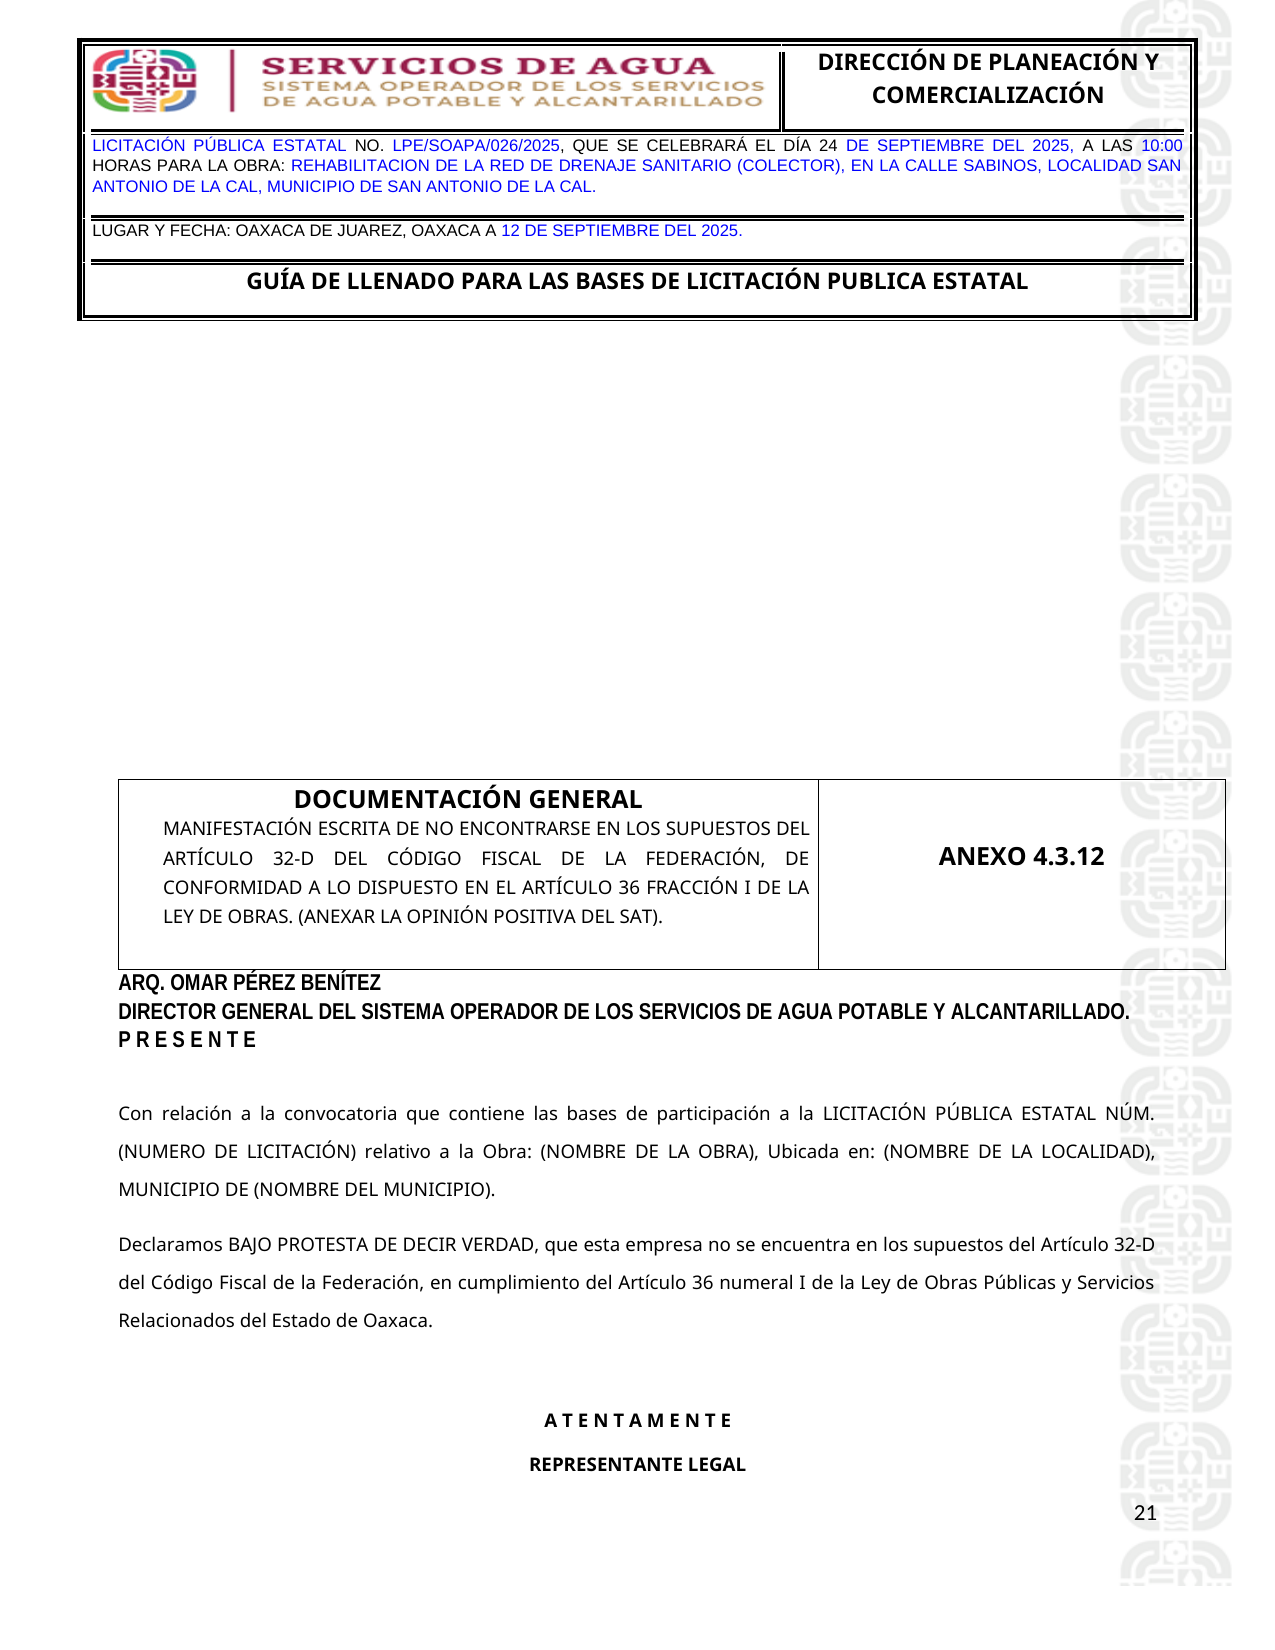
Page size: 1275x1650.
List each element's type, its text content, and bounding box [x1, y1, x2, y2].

text ARQ. OMAR PÉREZ BENÍTEZ [118, 970, 1157, 996]
list Con relación a la convocatoria que contiene las bases de participación a la LICITACIÓN PÚBLICA ESTATAL NÚM. (NUMERO DE LICITACIÓN) relativo a la Obra: (NOMBRE DE LA OBRA), Ubicada en: (NOMBRE DE LA LOCALIDAD), MUNICIPIO DE (NOMBRE DEL MUNICIPIO). [118, 1100, 1157, 1202]
text DIRECTOR GENERAL DEL SISTEMA OPERADOR DE LOS SERVICIOS DE AGUA POTABLE Y ALCANTARILLADO. [118, 998, 1157, 1024]
text P R E S E N T E [118, 1026, 1157, 1053]
text REPRESENTANTE LEGAL [118, 1452, 1157, 1477]
text A T E N T A M E N T E [118, 1408, 1157, 1433]
picture [1105, 0, 1235, 1586]
picture [1106, 56, 1114, 67]
picture [88, 46, 773, 123]
table_header ANEXO 4.3.12 [819, 780, 1225, 969]
list Declaramos BAJO PROTESTA DE DECIR VERDAD, que esta empresa no se encuentra en los supuestos del Artículo 32-D del Código Fiscal de la Federación, en cumplimiento del Artículo 36 numeral I de la Ley de Obras Públicas y Servicios Relacionados del Estado de Oaxaca. [118, 1231, 1157, 1333]
table_header DOCUMENTACIÓN GENERAL MANIFESTACIÓN ESCRITA DE NO ENCONTRARSE EN LOS SUPUESTOS DEL ARTÍCULO 32-D DEL CÓDIGO FISCAL DE LA FEDERACIÓN, DE CONFORMIDAD A LO DISPUESTO EN EL ARTÍCULO 36 FRACCIÓN I DE LA LEY DE OBRAS. (ANEXAR LA OPINIÓN POSITIVA DEL SAT). [119, 780, 818, 969]
picture [1105, 42, 1194, 320]
